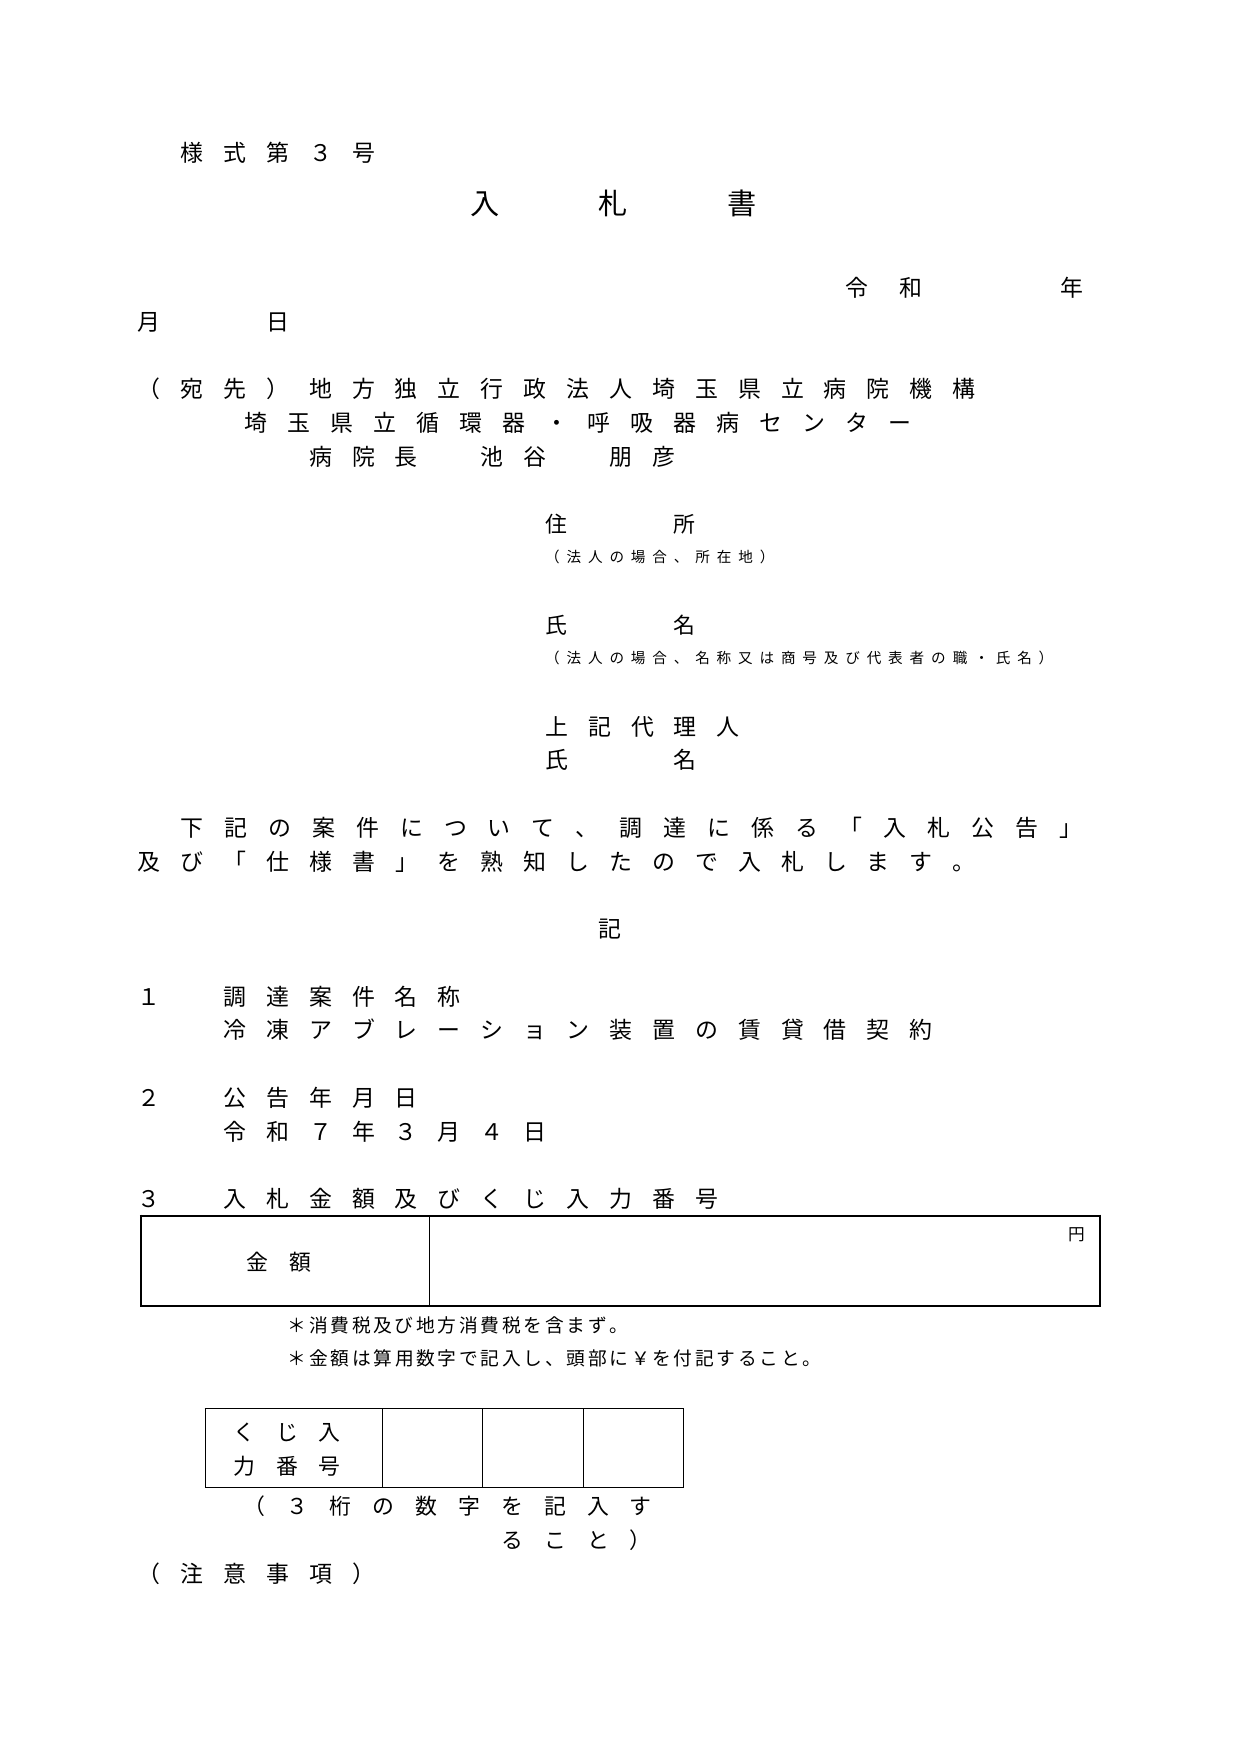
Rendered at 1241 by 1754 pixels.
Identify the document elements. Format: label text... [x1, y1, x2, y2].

table_header 円 [430, 1217, 1099, 1305]
text 病院長 池谷 朋彦 [137, 438, 1103, 472]
table_header 金額 [142, 1217, 429, 1305]
text （法人の場合、名称又は商号及び代表者の職・氏名） [535, 641, 1103, 674]
table_cell （３桁の数字を記入すること） [205, 1488, 684, 1555]
text ３ 入札金額及びくじ入力番号 [137, 1181, 1103, 1214]
text 住 所 [535, 506, 1103, 539]
text ２ 公告年月日 [137, 1079, 1103, 1113]
table_header [483, 1409, 583, 1487]
text １ 調達案件名称 [137, 978, 1103, 1012]
text 入 札 書 [137, 168, 1103, 236]
table_cell ＊消費税及び地方消費税を含まず。 ＊金額は算用数字で記入し、頭部に￥を付記すること。 [260, 1307, 1094, 1374]
table_header [584, 1409, 683, 1487]
text 冷凍アブレーション装置の賃貸借契約 [137, 1012, 1103, 1046]
text 氏 名 [535, 607, 1103, 641]
text 氏 名 [137, 742, 1103, 776]
text （注意事項） [137, 1555, 1103, 1589]
text 上記代理人 [137, 708, 1103, 742]
table_header くじ入力番号 [206, 1409, 382, 1487]
text （法人の場合、所在地） [535, 539, 1103, 573]
text 下記の案件について、調達に係る「入札公告」及び「仕様書」を熟知したので入札します。 [137, 809, 1103, 877]
text 記 [137, 911, 1103, 944]
text （宛先）地方独立行政法人埼玉県立病院機構 [137, 371, 1103, 404]
table_header [383, 1409, 482, 1487]
text 令和 年 月 日 [137, 269, 1103, 337]
text 令和７年３月４日 [137, 1113, 1103, 1147]
text 埼玉県立循環器・呼吸器病センター [137, 404, 1103, 438]
text 様式第３号 [159, 134, 1103, 168]
